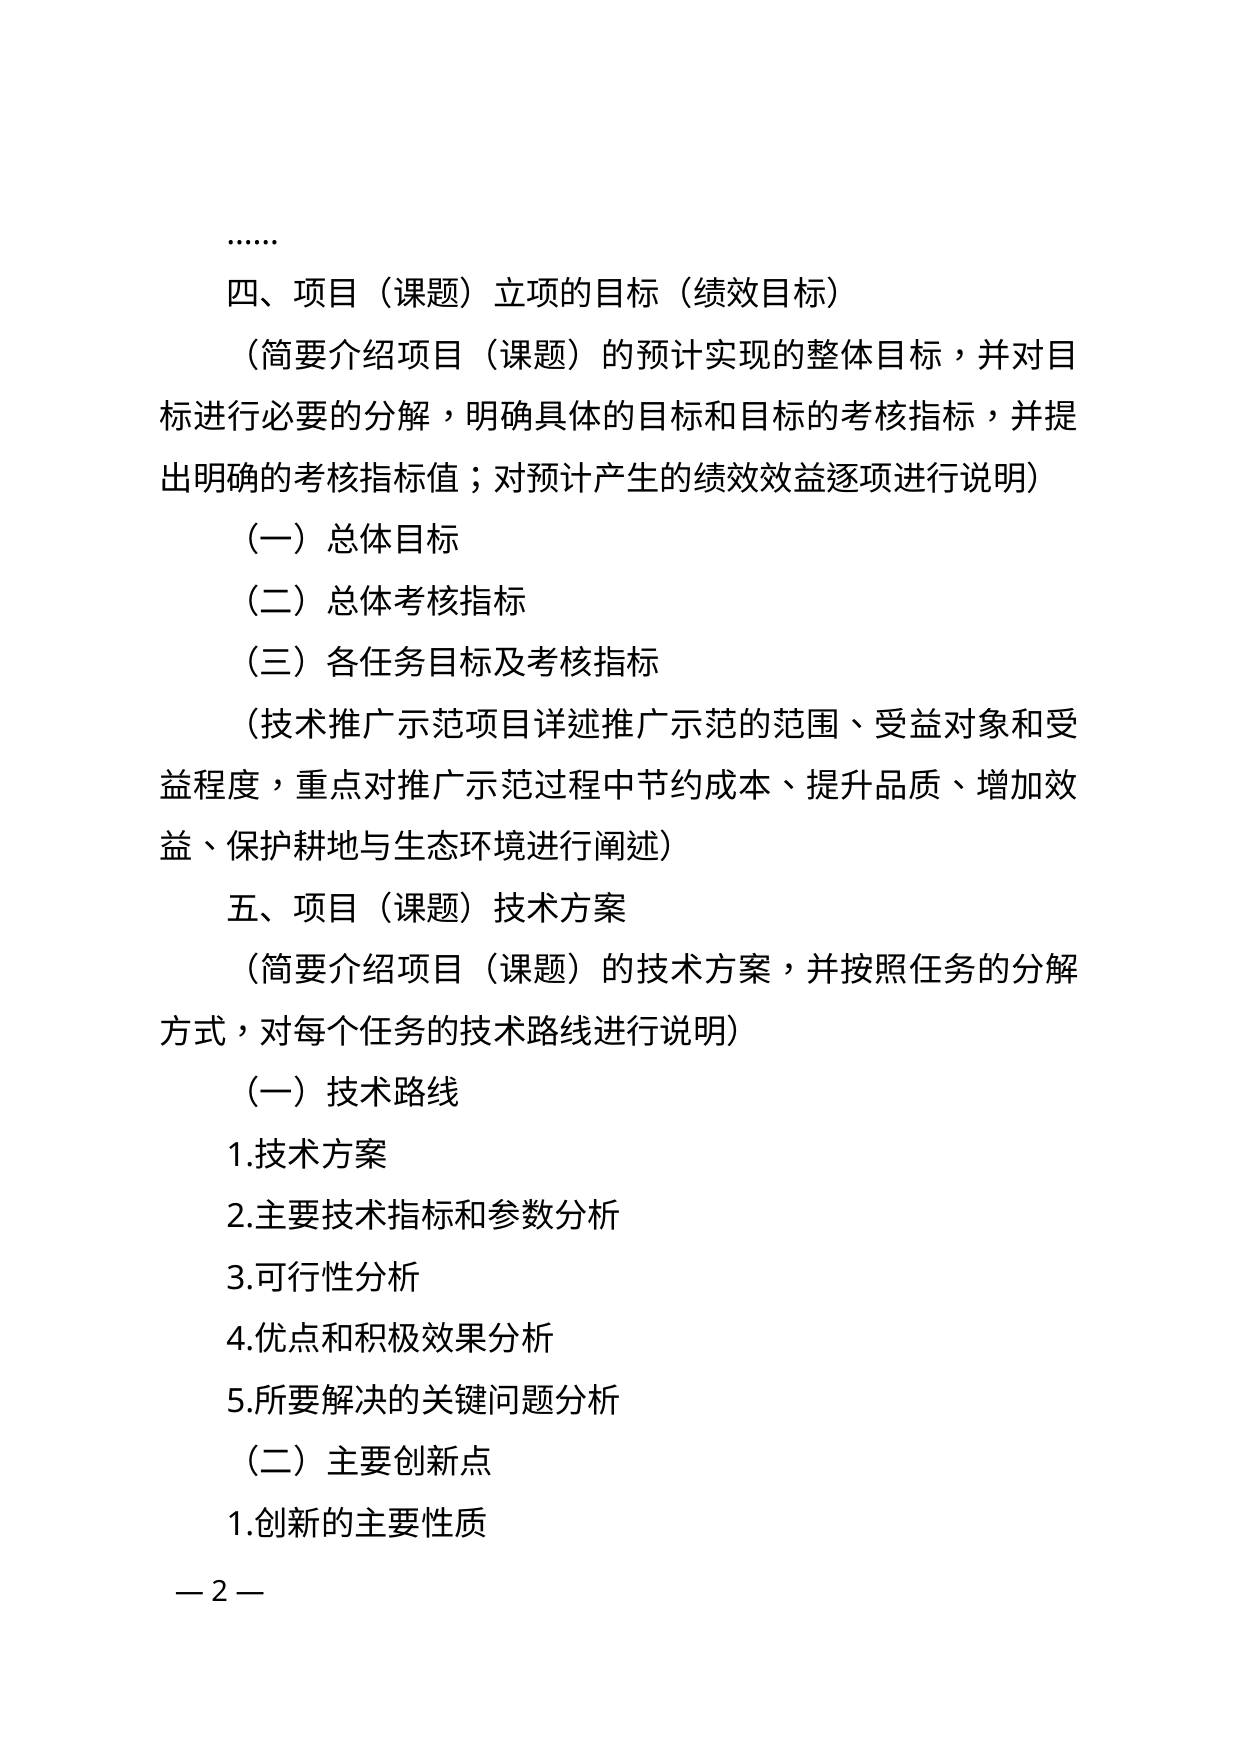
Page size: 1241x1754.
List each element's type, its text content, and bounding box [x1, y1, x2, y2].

text （简要介绍项目（课题）的技术方案，并按照任务的分解方式，对每个任务的技术路线进行说明） [159, 933, 1081, 1056]
text 五、项目（课题）技术方案 [159, 871, 1081, 933]
text 2.主要技术指标和参数分析 [159, 1178, 1081, 1240]
text …… [159, 195, 1081, 257]
text （简要介绍项目（课题）的预计实现的整体目标，并对目标进行必要的分解，明确具体的目标和目标的考核指标，并提出明确的考核指标值；对预计产生的绩效效益逐项进行说明） [159, 318, 1081, 502]
text 1.技术方案 [159, 1117, 1081, 1178]
text 5.所要解决的关键问题分析 [159, 1363, 1081, 1424]
text （技术推广示范项目详述推广示范的范围、受益对象和受益程度，重点对推广示范过程中节约成本、提升品质、增加效益、保护耕地与生态环境进行阐述） [159, 687, 1081, 871]
text 四、项目（课题）立项的目标（绩效目标） [159, 257, 1081, 318]
text 3.可行性分析 [159, 1240, 1081, 1301]
text （一）技术路线 [159, 1056, 1081, 1117]
text 4.优点和积极效果分析 [159, 1301, 1081, 1363]
text （三）各任务目标及考核指标 [159, 625, 1081, 687]
text （二）主要创新点 [159, 1424, 1081, 1486]
text （二）总体考核指标 [159, 564, 1081, 625]
text （一）总体目标 [159, 502, 1081, 564]
text 1.创新的主要性质 [159, 1486, 1081, 1547]
